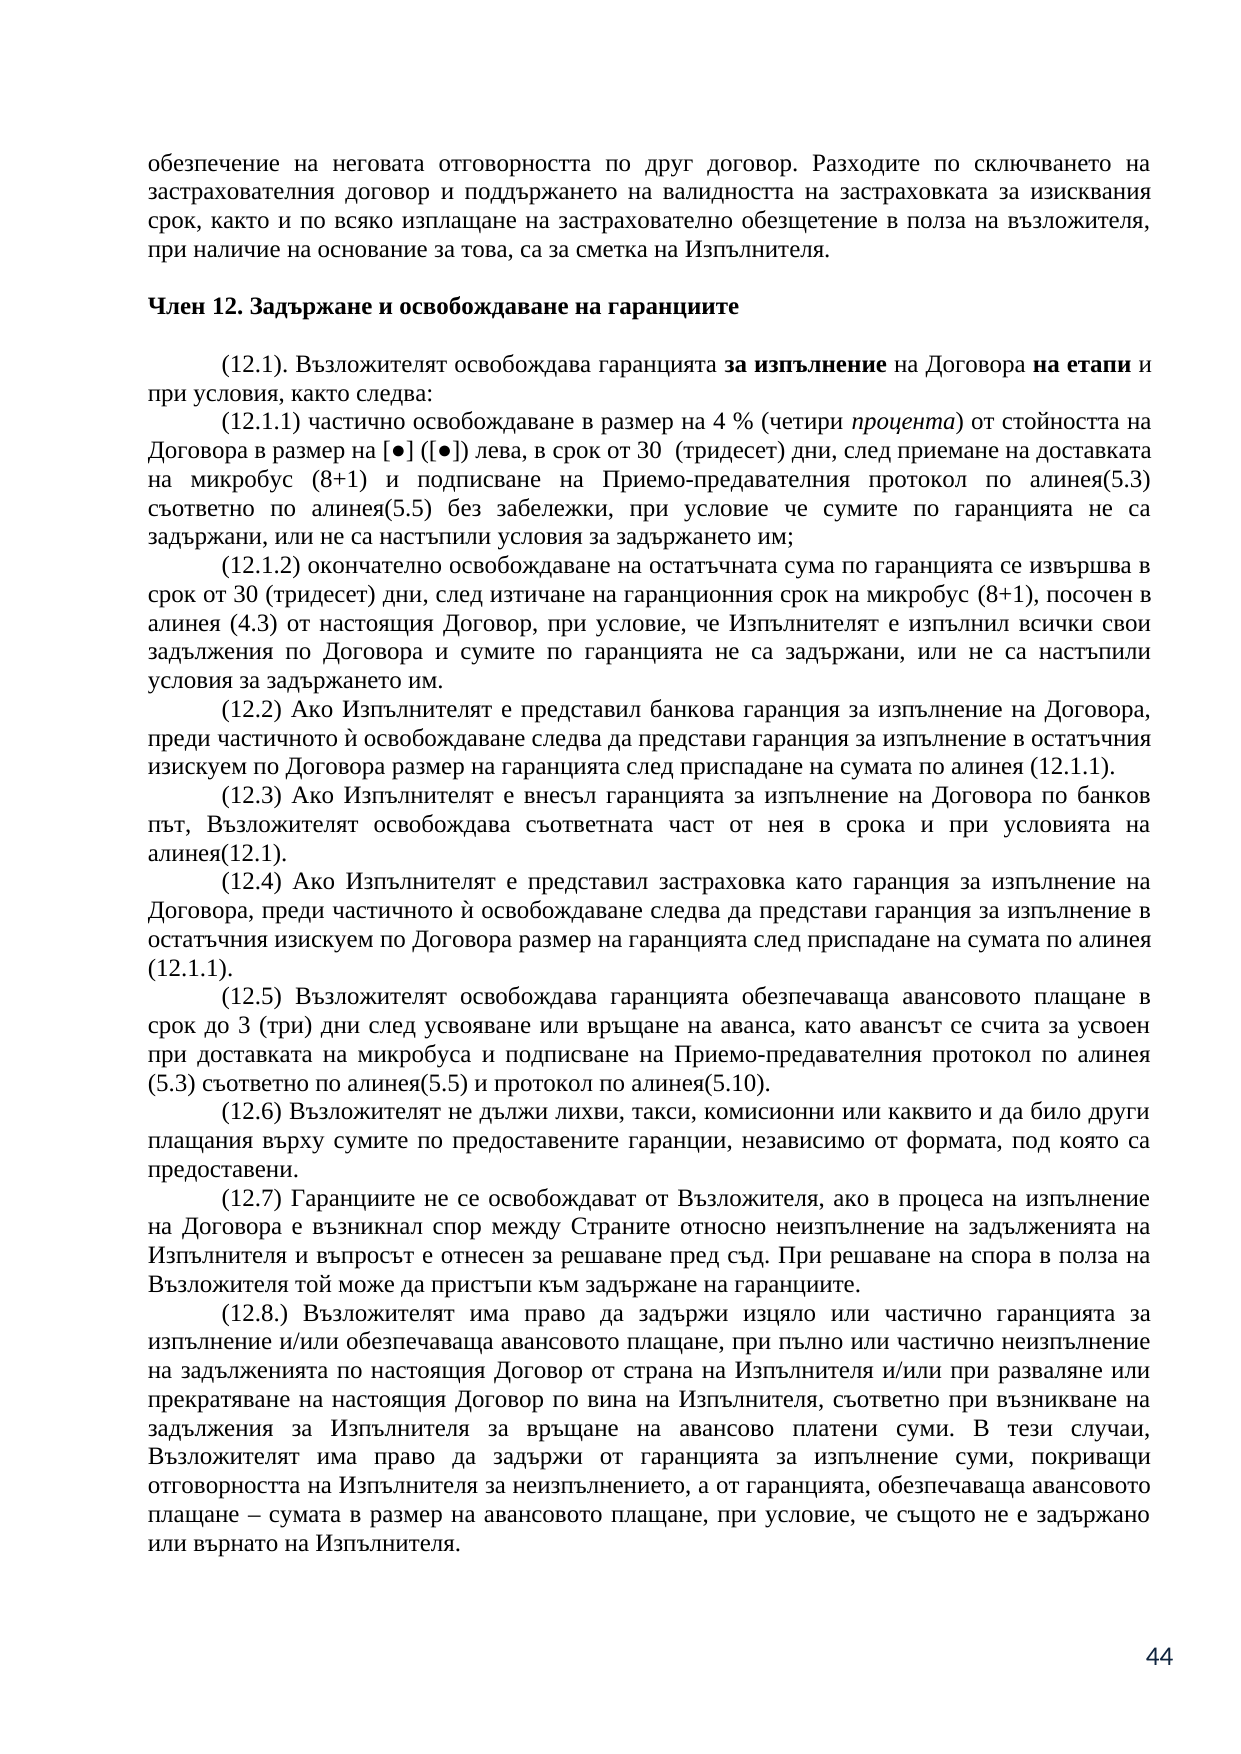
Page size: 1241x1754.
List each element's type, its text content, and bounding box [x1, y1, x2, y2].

text (12.8.) Възложителят има право да задържи изцяло или частично гаранцията за изпълнение и/или обезпечаваща авансовото плащане, при пълно или частично неизпълнение на задълженията по настоящия Договор от страна на Изпълнителя и/или при разваляне или прекратяване на настоящия Договор по вина на Изпълнителя, съответно при възникване на задължения за Изпълнителя за връщане на авансово платени суми. В тези случаи, Възложителят има право да задържи от гаранцията за изпълнение суми, покриващи отговорността на Изпълнителя за неизпълнението, а от гаранцията, обезпечаваща авансовото плащане – сумата в размер на авансовото плащане, при условие, че същото не е задържано или върнато на Изпълнителя. [148, 1298, 1152, 1556]
text (12.2) Ако Изпълнителят е представил банкова гаранция за изпълнение на Договора, преди частичното ѝ освобождаване следва да представи гаранция за изпълнение в остатъчния изискуем по Договора размер на гаранцията след приспадане на сумата по алинея (12.1.1). [148, 694, 1152, 780]
text (12.1.2) окончателно освобождаване на остатъчната сума по гаранцията се извършва в срок от 30 (тридесет) дни, след изтичане на гаранционния срок на микробус (8+1), посочен в алинея (4.3) от настоящия Договор, при условие, че Изпълнителят е изпълнил всички свои задължения по Договора и сумите по гаранцията не са задържани, или не са настъпили условия за задържането им. [148, 550, 1152, 694]
text Член 12. Задържане и освобождаване на гаранциите [148, 291, 1152, 320]
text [148, 148, 1152, 263]
text (12.3) Ако Изпълнителят е внесъл гаранцията за изпълнение на Договора по банков път, Възложителят освобождава съответната част от нея в срока и при условията на алинея(12.1). [148, 780, 1152, 866]
text (12.1.1) частично освобождаване в размер на 4 % (четири процента) от стойността на Договора в размер на [●] ([●]) лева, в срок от 30 (тридесет) дни, след приемане на доставката на микробус (8+1) и подписване на Приемо-предавателния протокол по алинея(5.3) съответно по алинея(5.5) без забележки, при условие че сумите по гаранцията не са задържани, или не са настъпили условия за задържането им; [148, 406, 1152, 550]
text (12.1). Възложителят освобождава гаранцията за изпълнение на Договора на етапи и при условия, както следва: [148, 349, 1152, 406]
text (12.6) Възложителят не дължи лихви, такси, комисионни или каквито и да било други плащания върху сумите по предоставените гаранции, независимо от формата, под която са предоставени. [148, 1096, 1152, 1183]
text (12.5) Възложителят освобождава гаранцията обезпечаваща авансовото плащане в срок до 3 (три) дни след усвояване или връщане на аванса, като авансът се счита за усвоен при доставката на микробуса и подписване на Приемо-предавателния протокол по алинея (5.3) съответно по алинея(5.5) и протокол по алинея(5.10). [148, 981, 1152, 1096]
text (12.7) Гаранциите не се освобождават от Възложителя, ако в процеса на изпълнение на Договора е възникнал спор между Страните относно неизпълнение на задълженията на Изпълнителя и въпросът е отнесен за решаване пред съд. При решаване на спора в полза на Възложителя той може да пристъпи към задържане на гаранциите. [148, 1183, 1152, 1298]
text (12.4) Ако Изпълнителят е представил застраховка като гаранция за изпълнение на Договора, преди частичното ѝ освобождаване следва да представи гаранция за изпълнение в остатъчния изискуем по Договора размер на гаранцията след приспадане на сумата по алинея (12.1.1). [148, 866, 1152, 981]
